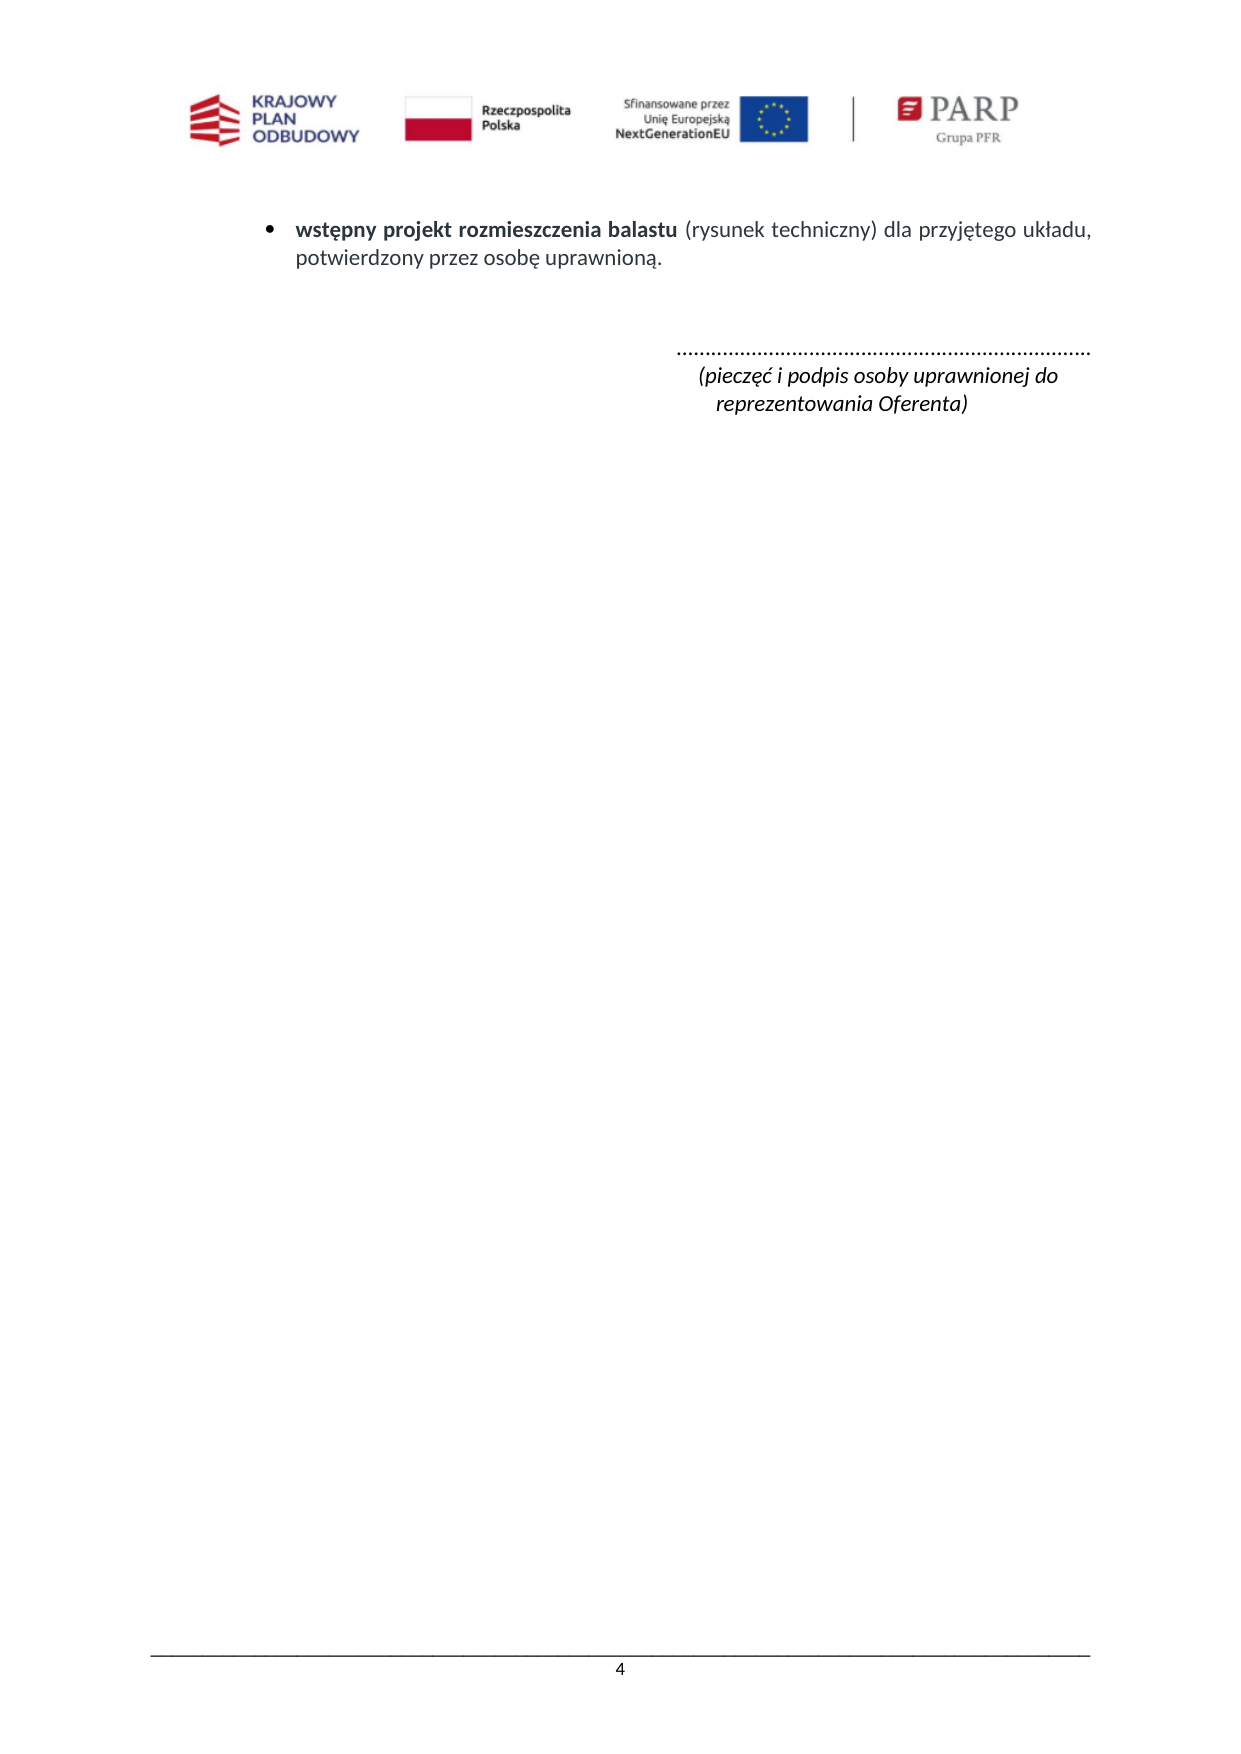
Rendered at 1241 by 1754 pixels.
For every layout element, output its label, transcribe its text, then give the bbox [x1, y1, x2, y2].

text ........................................................................ [185, 333, 1093, 361]
picture [147, 73, 1093, 159]
list wstępny projekt rozmieszczenia balastu (rysunek techniczny) dla przyjętego układu, potwierdzony przez osobę uprawnioną. [266, 215, 1093, 271]
text (pieczęć i podpis osoby uprawnionej do reprezentowania Oferenta) [591, 361, 1093, 417]
